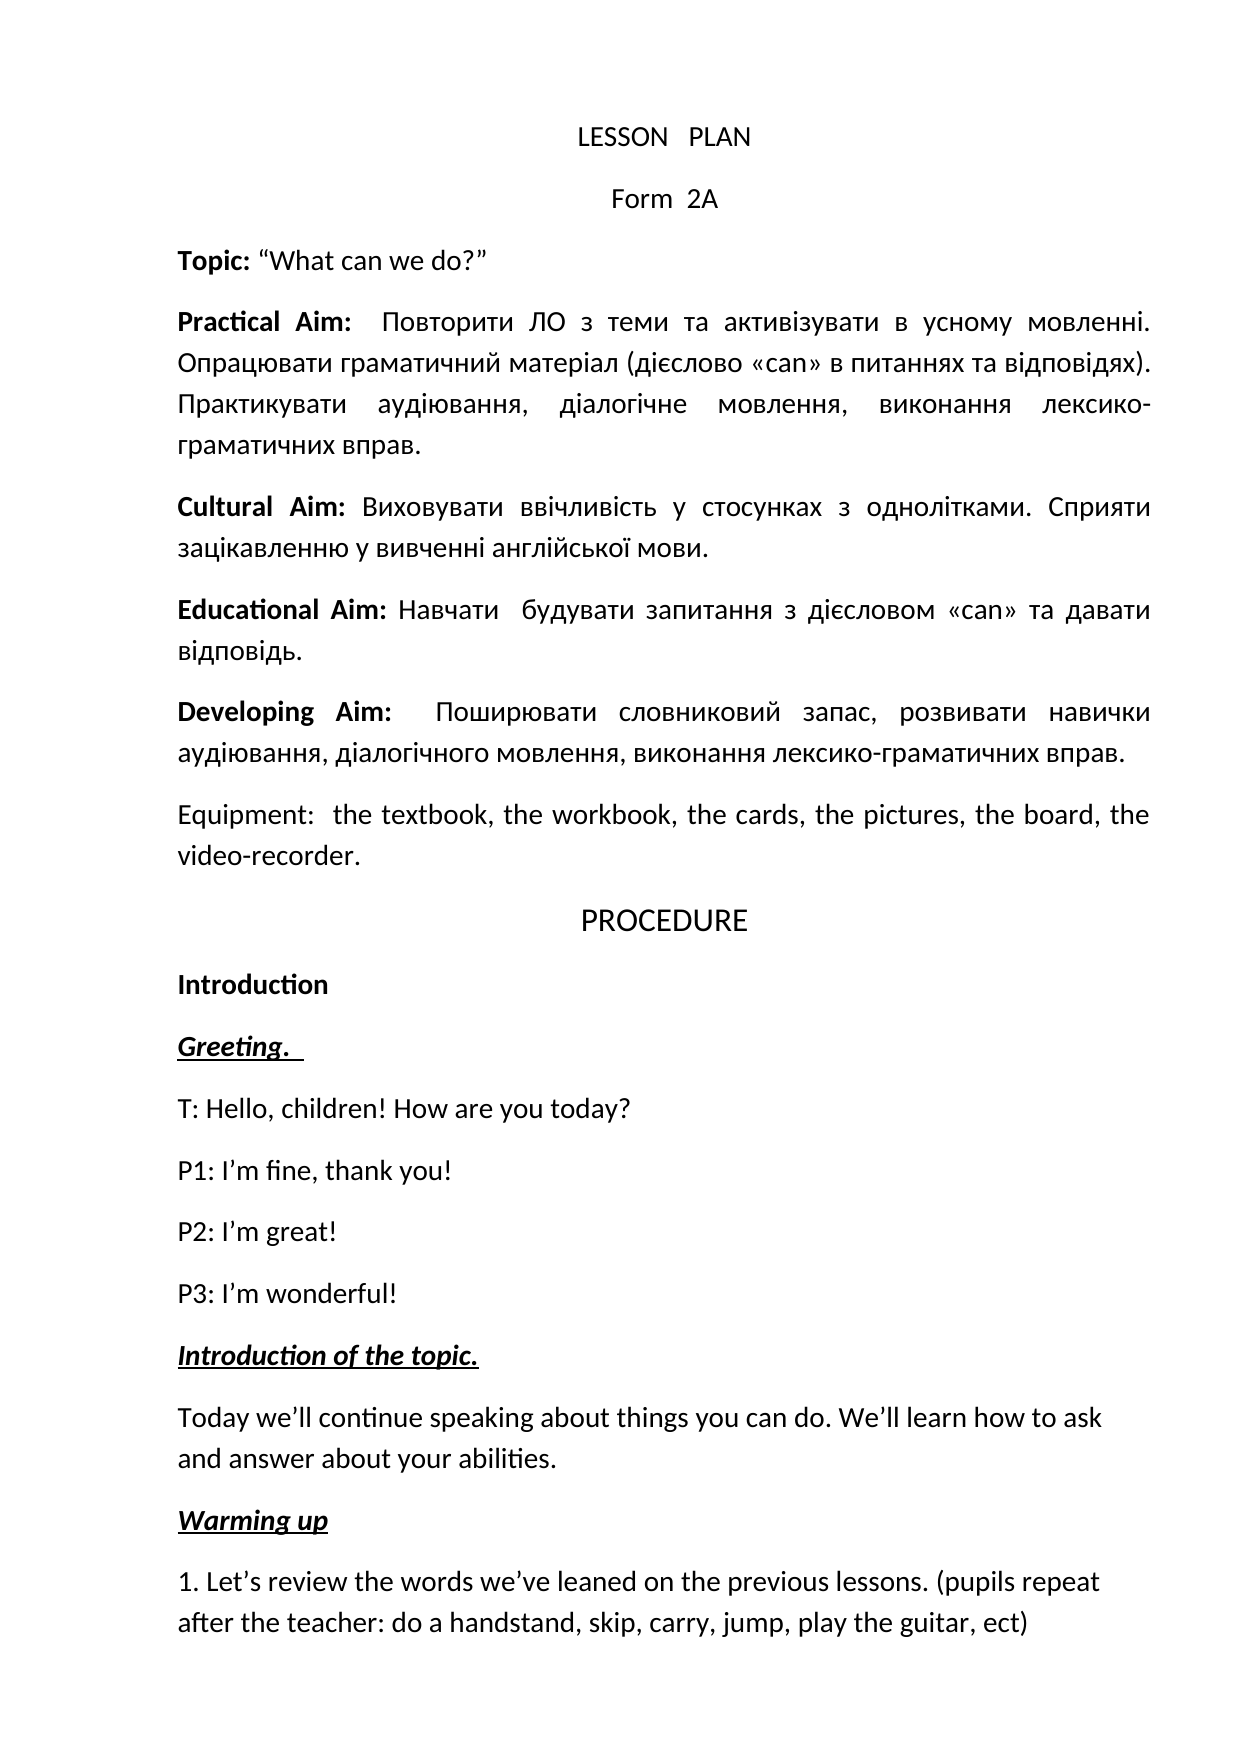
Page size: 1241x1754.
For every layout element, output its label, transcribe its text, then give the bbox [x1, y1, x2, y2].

text Form 2A [177, 180, 1152, 216]
text P2: I’m great! [177, 1213, 1152, 1249]
text Cultural Aim: Виховувати ввічливість у стосунках з однолітками. Сприяти зацікавленню у вивченні англійської мови. [177, 488, 1152, 564]
text Today we’ll continue speaking about things you can do. We’ll learn how to ask and answer about your abilities. [177, 1399, 1152, 1475]
text Introduction of the topic. [177, 1337, 1152, 1373]
text Equipment: the textbook, the workbook, the cards, the pictures, the board, the video-recorder. [177, 796, 1152, 873]
text Topic: “What can we do?” [177, 242, 1152, 277]
text LESSON PLAN [177, 118, 1152, 154]
text Greeting. [177, 1028, 1152, 1064]
text Warming up [177, 1502, 1152, 1537]
text P3: I’m wonderful! [177, 1275, 1152, 1311]
text 1. Let’s review the words we’ve leaned on the previous lessons. (pupils repeat after the teacher: do a handstand, skip, carry, jump, play the guitar, ect) [177, 1563, 1152, 1640]
text Educational Aim: Навчати будувати запитання з дієсловом «can» та давати відповідь. [177, 591, 1152, 667]
text T: Hello, children! How are you today? [177, 1090, 1152, 1126]
text Introduction [177, 966, 1152, 1002]
text PROCEDURE [177, 899, 1152, 939]
text P1: I’m fine, thank you! [177, 1152, 1152, 1187]
text Practical Aim: Повторити ЛО з теми та активізувати в усному мовленні. Опрацювати граматичний матеріал (дієслово «can» в питаннях та відповідях). Практикувати аудіювання, діалогічне мовлення, виконання лексико-граматичних вправ. [177, 303, 1152, 462]
text Developing Aim: Поширювати словниковий запас, розвивати навички аудіювання, діалогічного мовлення, виконання лексико-граматичних вправ. [177, 693, 1152, 770]
